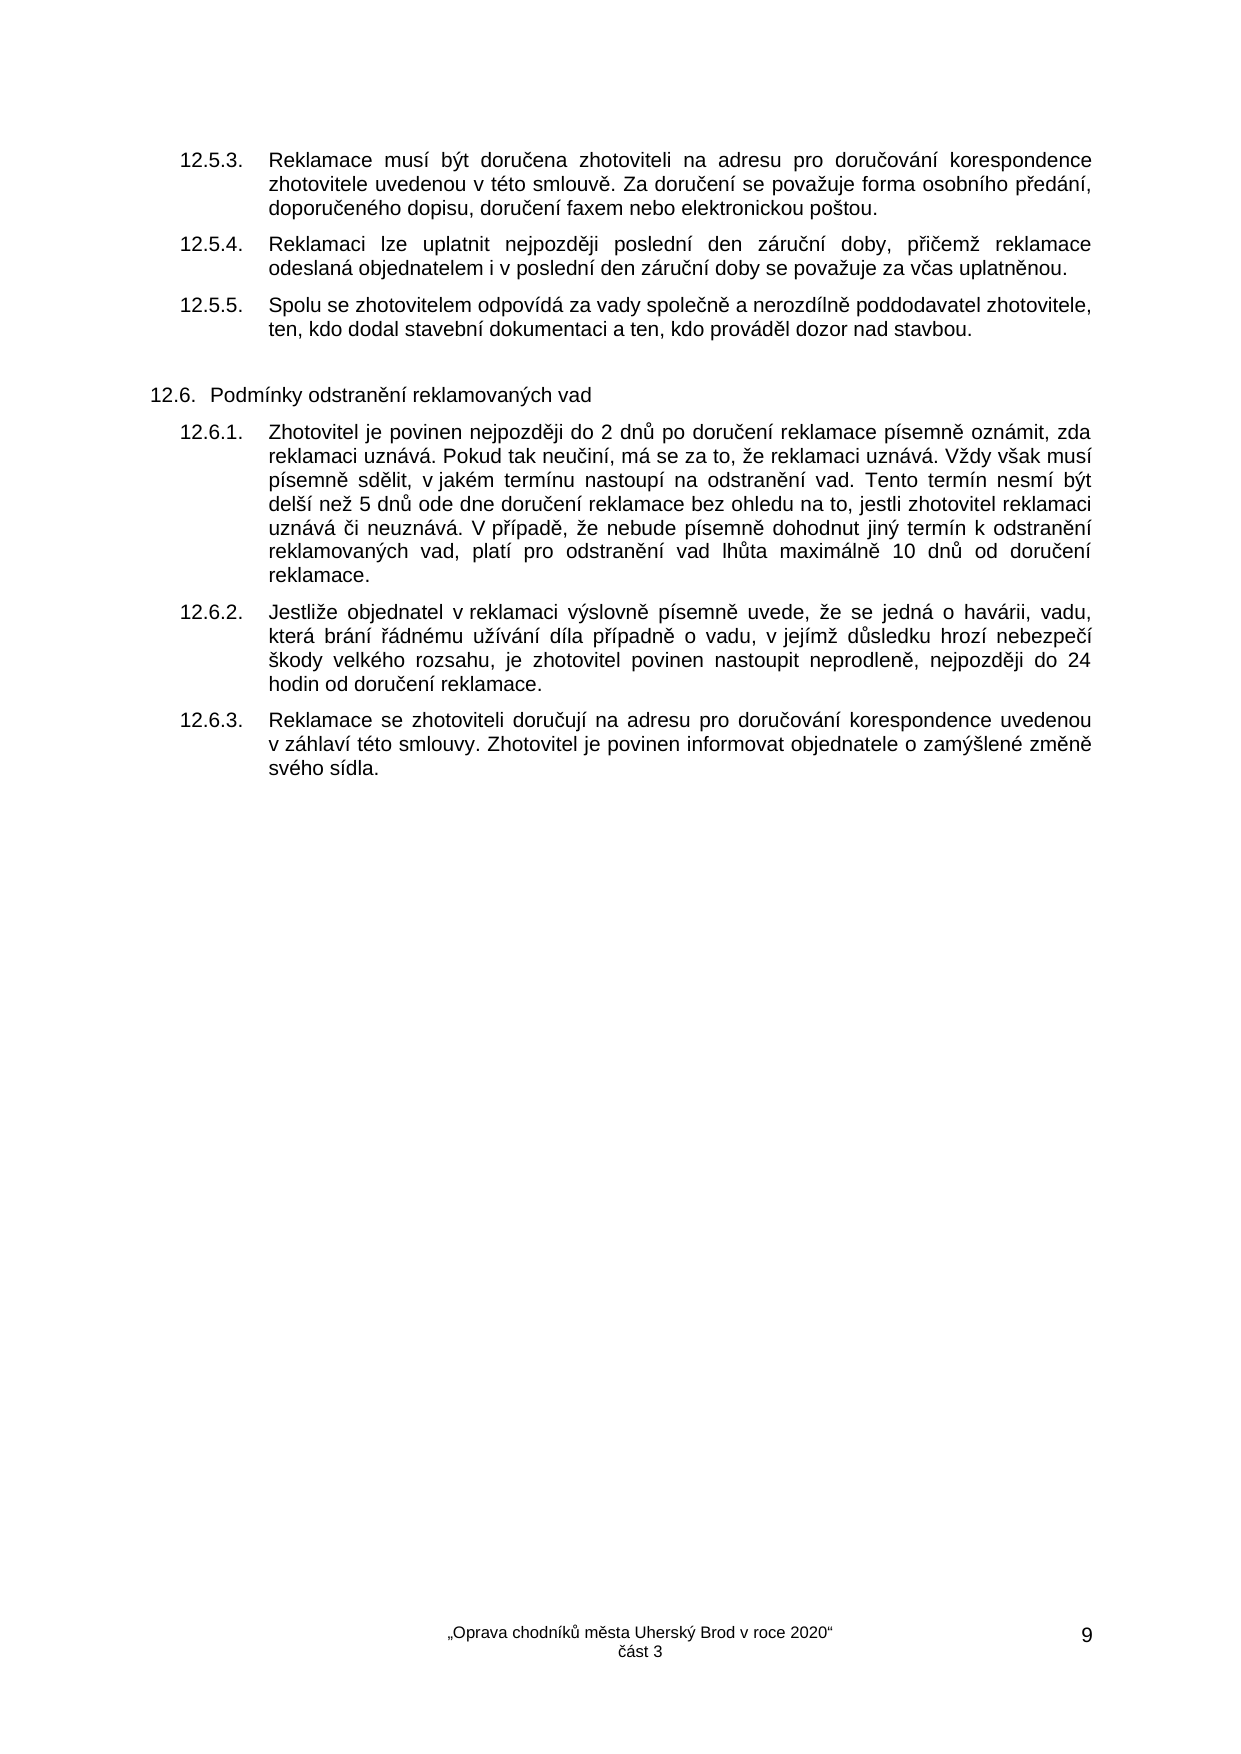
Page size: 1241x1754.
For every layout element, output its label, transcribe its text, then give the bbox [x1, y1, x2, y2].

subtitle Podmínky odstranění reklamovaných vad [150, 383, 1093, 407]
subtitle Jestliže objednatel v reklamaci výslovně písemně uvede, že se jedná o havárii, vadu, která brání řádnému užívání díla případně o vadu, v jejímž důsledku hrozí nebezpečí škody velkého rozsahu, je zhotovitel povinen nastoupit neprodleně, nejpozději do 24 hodin od doručení reklamace. [179, 600, 1093, 696]
subtitle Spolu se zhotovitelem odpovídá za vady společně a nerozdílně poddodavatel zhotovitele, ten, kdo dodal stavební dokumentaci a ten, kdo prováděl dozor nad stavbou. [179, 292, 1093, 340]
subtitle Reklamace se zhotoviteli doručují na adresu pro doručování korespondence uvedenou v záhlaví této smlouvy. Zhotovitel je povinen informovat objednatele o zamýšlené změně svého sídla. [179, 708, 1093, 780]
subtitle Reklamace musí být doručena zhotoviteli na adresu pro doručování korespondence zhotovitele uvedenou v této smlouvě. Za doručení se považuje forma osobního předání, doporučeného dopisu, doručení faxem nebo elektronickou poštou. [179, 148, 1093, 219]
subtitle Zhotovitel je povinen nejpozději do 2 dnů po doručení reklamace písemně oznámit, zda reklamaci uznává. Pokud tak neučiní, má se za to, že reklamaci uznává. Vždy však musí písemně sdělit, v jakém termínu nastoupí na odstranění vad. Tento termín nesmí být delší než 5 dnů ode dne doručení reklamace bez ohledu na to, jestli zhotovitel reklamaci uznává či neuznává. V případě, že nebude písemně dohodnut jiný termín k odstranění reklamovaných vad, platí pro odstranění vad lhůta maximálně 10 dnů od doručení reklamace. [179, 419, 1093, 587]
subtitle Reklamaci lze uplatnit nejpozději poslední den záruční doby, přičemž reklamace odeslaná objednatelem i v poslední den záruční doby se považuje za včas uplatněnou. [179, 232, 1093, 280]
